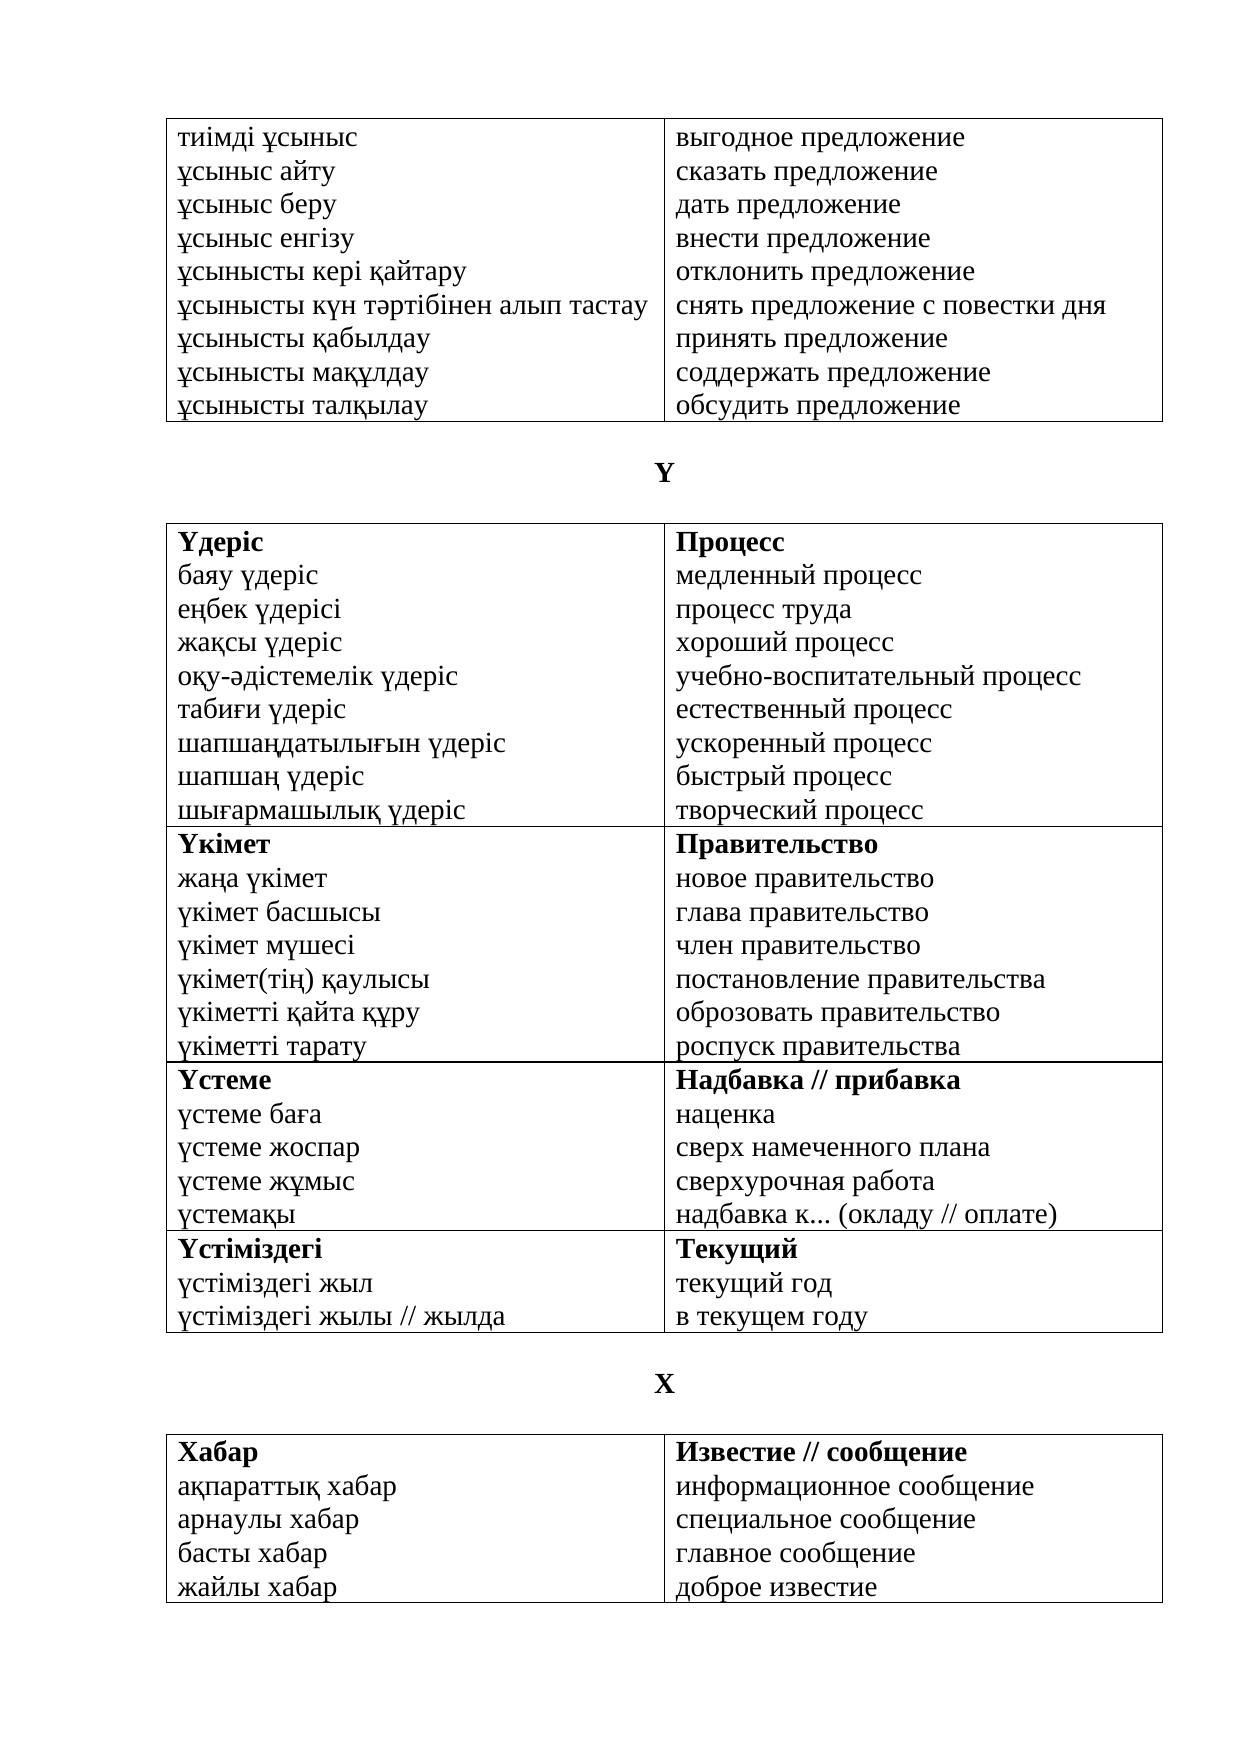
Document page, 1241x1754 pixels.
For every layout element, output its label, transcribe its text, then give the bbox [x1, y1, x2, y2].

text Х [177, 1366, 1152, 1400]
table_header Үдеріс баяу үдеріс еңбек үдерісі жақсы үдеріс оқу-әдістемелік үдеріс табиғи үдеріс шапшаңдатылығын үдеріс шапшаң үдеріс шығармашылық үдеріс [167, 524, 664, 826]
table_cell Үстіміздегі үстіміздегі жыл үстіміздегі жылы // жылда [167, 1231, 664, 1332]
table_cell Үкімет жаңа үкімет үкімет басшысы үкімет мүшесі үкімет(тің) қаулысы үкіметті қайта құру үкіметті тарату [167, 827, 664, 1061]
table_cell Текущий текущий год в текущем году [665, 1231, 1162, 1332]
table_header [167, 1435, 664, 1602]
table_cell Үстеме үстеме баға үстеме жоспар үстеме жұмыс үстемақы [167, 1063, 664, 1230]
table_cell Правительство новое правительство глава правительство член правительство постановление правительства оброзовать правительство роспуск правительства [665, 827, 1162, 1061]
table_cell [167, 119, 664, 421]
table_header Процесс медленный процесс процесс труда хороший процесс учебно-воспитательный процесс естественный процесс ускоренный процесс быстрый процесс творческий процесс [665, 524, 1162, 826]
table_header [665, 1435, 1162, 1602]
text Ү [177, 456, 1152, 489]
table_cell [665, 119, 1162, 421]
table_cell Надбавка // прибавка наценка сверх намеченного плана сверхурочная работа надбавка к... (окладу // оплате) [665, 1063, 1162, 1230]
